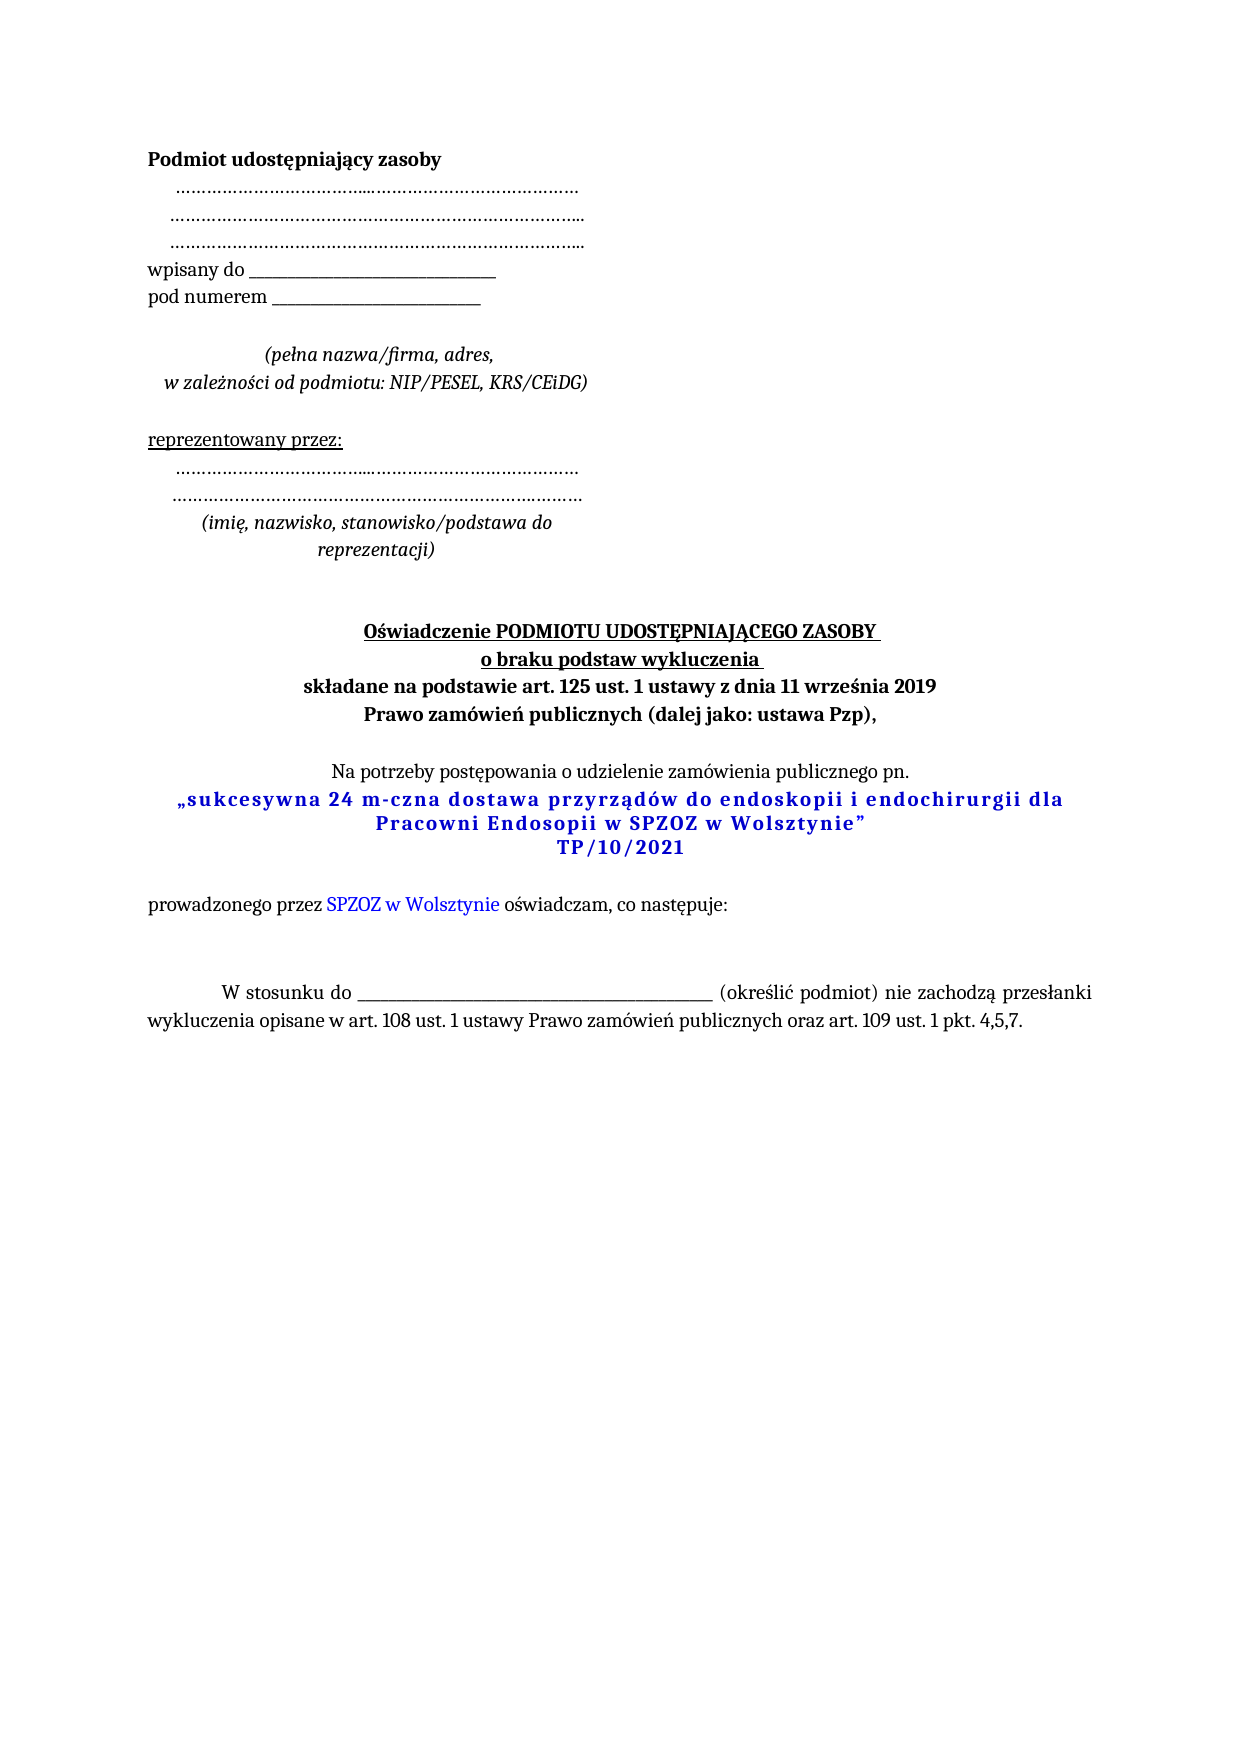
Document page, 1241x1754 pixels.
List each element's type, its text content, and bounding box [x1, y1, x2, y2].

text reprezentowany przez: [148, 428, 605, 452]
text Prawo zamówień publicznych (dalej jako: ustawa Pzp), [148, 702, 1093, 726]
text (imię, nazwisko, stanowisko/podstawa do reprezentacji) [148, 511, 605, 562]
text ………………………………...………………………………… [148, 456, 605, 479]
text …………………………………………………………….……… [148, 483, 605, 507]
text …………………………………………………………………….. [148, 230, 605, 254]
text TP/10/2021 [148, 835, 1093, 859]
text W stosunku do ______________________________________________ (określić podmiot) nie zachodzą przesłanki wykluczenia opisane w art. 108 ust. 1 ustawy Prawo zamówień publicznych oraz art. 109 ust. 1 pkt. 4,5,7. [148, 981, 1093, 1032]
text Podmiot udostępniający zasoby [148, 148, 605, 172]
text pod numerem ___________________________ [148, 285, 605, 309]
text Na potrzeby postępowania o udzielenie zamówienia publicznego pn. [148, 760, 1093, 784]
text w zależności od podmiotu: NIP/PESEL, KRS/CEiDG) [148, 370, 605, 394]
text ………………………………...………………………………… [148, 175, 605, 199]
text (pełna nazwa/firma, adres, [148, 343, 605, 367]
text o braku podstaw wykluczenia [148, 647, 1093, 671]
text prowadzonego przez SPZOZ w Wolsztynie oświadczam, co następuje: [148, 893, 1093, 917]
text Oświadczenie PODMIOTU UDOSTĘPNIAJĄCEGO ZASOBY [148, 620, 1093, 644]
text składane na podstawie art. 125 ust. 1 ustawy z dnia 11 września 2019 [148, 675, 1093, 699]
text „sukcesywna 24 m-czna dostawa przyrządów do endoskopii i endochirurgii dla Pracowni Endosopii w SPZOZ w Wolsztynie” [148, 787, 1093, 835]
text wpisany do ________________________________ [148, 258, 605, 282]
text …………………………………………………………………….. [148, 203, 605, 227]
